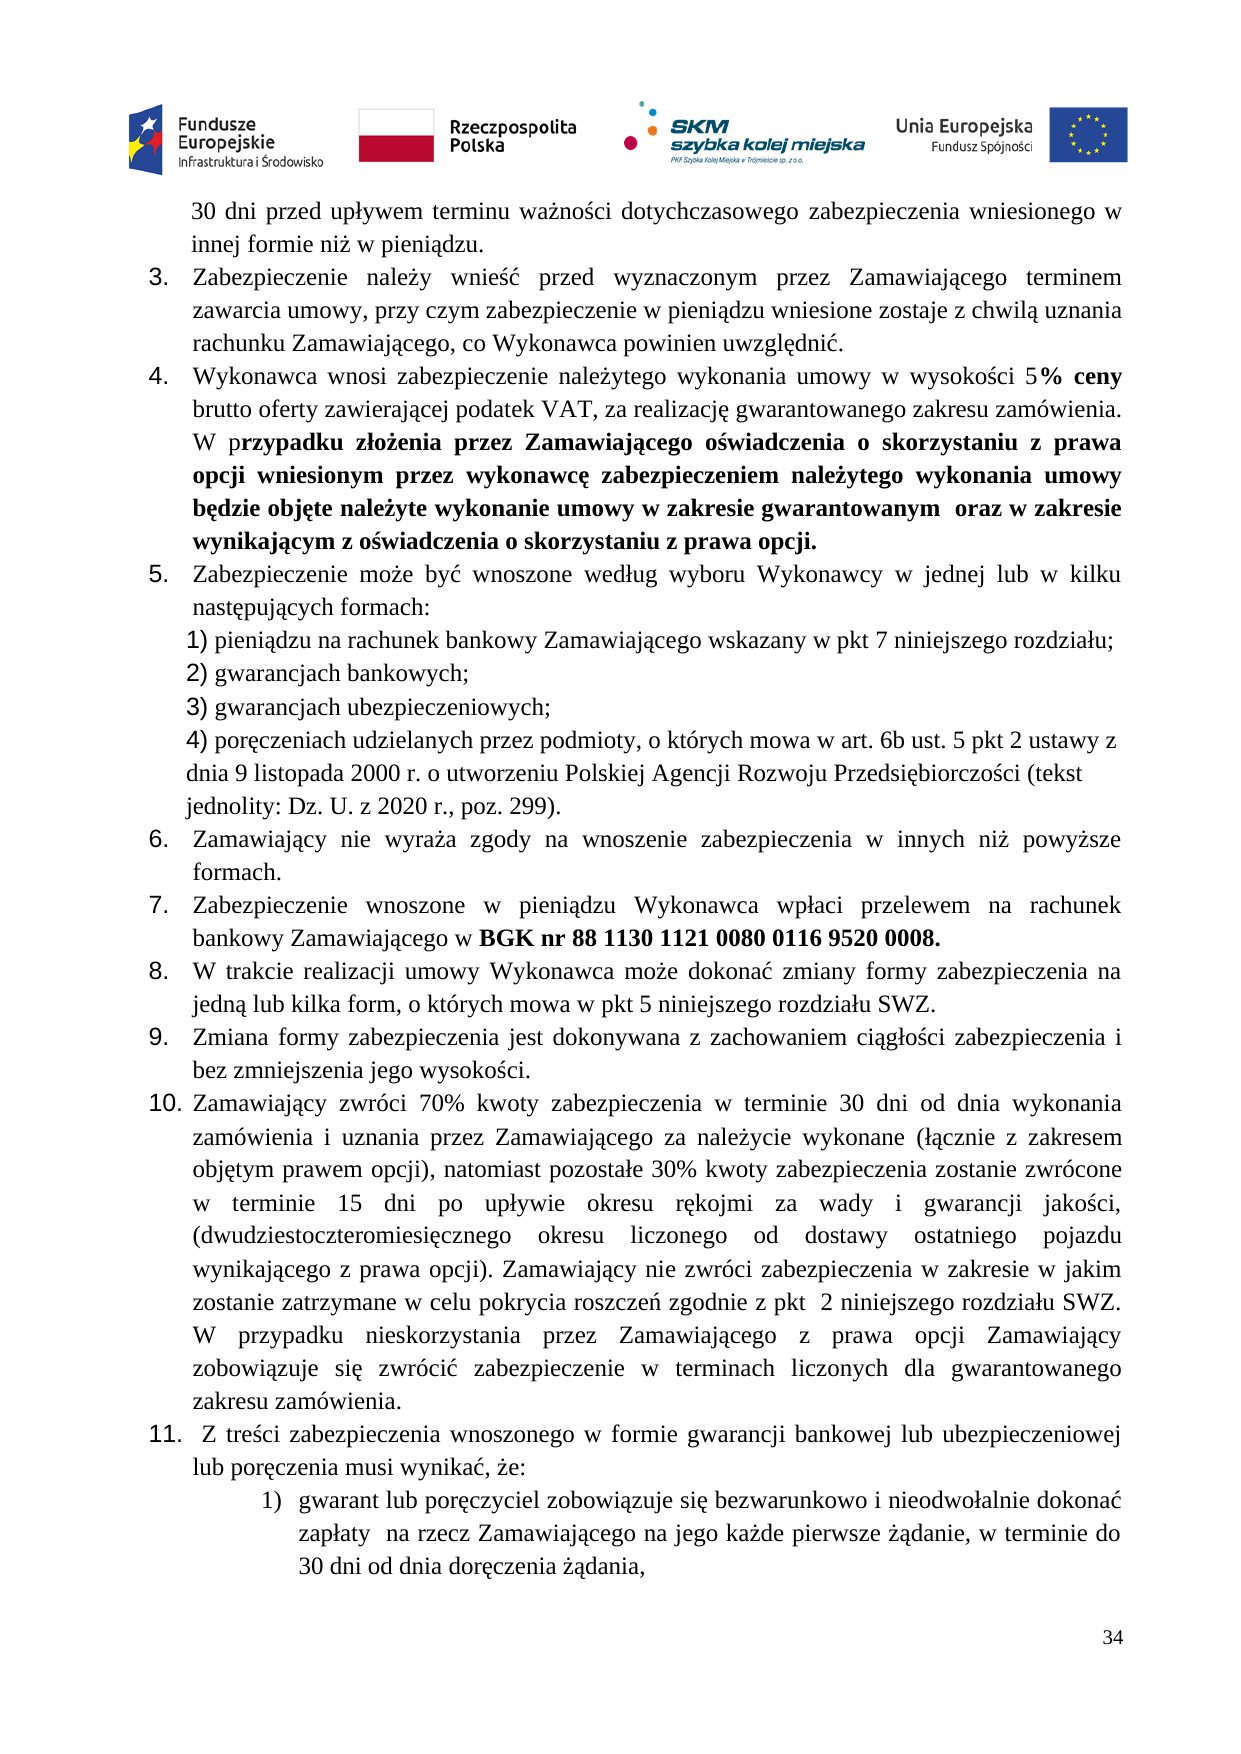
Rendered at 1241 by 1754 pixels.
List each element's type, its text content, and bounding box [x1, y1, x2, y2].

picture [118, 73, 1144, 196]
list gwarant lub poręczyciel zobowiązuje się bezwarunkowo i nieodwołalnie dokonać zapłaty na rzecz Zamawiającego na jego każde pierwsze żądanie, w terminie do 30 dni od dnia doręczenia żądania, [261, 1485, 1122, 1580]
list Z treści zabezpieczenia wnoszonego w formie gwarancji bankowej lub ubezpieczeniowej lub poręczenia musi wynikać, że: [148, 1419, 1122, 1481]
list Wykonawca wnosi zabezpieczenie należytego wykonania umowy w wysokości 5% ceny brutto oferty zawierającej podatek VAT, za realizację gwarantowanego zakresu zamówienia. W przypadku złożenia przez Zamawiającego oświadczenia o skorzystaniu z prawa opcji wniesionym przez wykonawcę zabezpieczeniem należytego wykonania umowy będzie objęte należyte wykonanie umowy w zakresie gwarantowanym oraz w zakresie wynikającym z oświadczenia o skorzystaniu z prawa opcji. [148, 361, 1122, 555]
list Zabezpieczenie należy wnieść przed wyznaczonym przez Zamawiającego terminem zawarcia umowy, przy czym zabezpieczenie w pieniądzu wniesione zostaje z chwilą uznania rachunku Zamawiającego, co Wykonawca powinien uwzględnić. [148, 262, 1122, 357]
list Zmiana formy zabezpieczenia jest dokonywana z zachowaniem ciągłości zabezpieczenia i bez zmniejszenia jego wysokości. [148, 1022, 1122, 1084]
list gwarancjach ubezpieczeniowych; [186, 692, 1122, 720]
list Zamawiający zwróci 70% kwoty zabezpieczenia w terminie 30 dni od dnia wykonania zamówienia i uznania przez Zamawiającego za należycie wykonane (łącznie z zakresem objętym prawem opcji), natomiast pozostałe 30% kwoty zabezpieczenia zostanie zwrócone w terminie 15 dni po upływie okresu rękojmi za wady i gwarancji jakości, (dwudziestoczteromiesięcznego okresu liczonego od dostawy ostatniego pojazdu wynikającego z prawa opcji). Zamawiający nie zwróci zabezpieczenia w zakresie w jakim zostanie zatrzymane w celu pokrycia roszczeń zgodnie z pkt 2 niniejszego rozdziału SWZ. W przypadku nieskorzystania przez Zamawiającego z prawa opcji Zamawiający zobowiązuje się zwrócić zabezpieczenie w terminach liczonych dla gwarantowanego zakresu zamówienia. [148, 1088, 1122, 1414]
list pieniądzu na rachunek bankowy Zamawiającego wskazany w pkt 7 niniejszego rozdziału; [186, 625, 1122, 654]
list Zamawiający nie wyraża zgody na wnoszenie zabezpieczenia w innych niż powyższe formach. [148, 824, 1122, 886]
list Zabezpieczenie może być wnoszone według wyboru Wykonawcy w jednej lub w kilku następujących formach: [148, 559, 1122, 621]
list W trakcie realizacji umowy Wykonawca może dokonać zmiany formy zabezpieczenia na jedną lub kilka form, o których mowa w pkt 5 niniejszego rozdziału SWZ. [148, 956, 1122, 1018]
list gwarancjach bankowych; [186, 658, 1122, 687]
list Zabezpieczenie wnoszone w pieniądzu Wykonawca wpłaci przelewem na rachunek bankowy Zamawiającego w BGK nr 88 1130 1121 0080 0116 9520 0008. [148, 890, 1122, 952]
list poręczeniach udzielanych przez podmioty, o których mowa w art. 6b ust. 5 pkt 2 ustawy z dnia 9 listopada 2000 r. o utworzeniu Polskiej Agencji Rozwoju Przedsiębiorczości (tekst jednolity: Dz. U. z 2020 r., poz. 299). [186, 725, 1122, 819]
